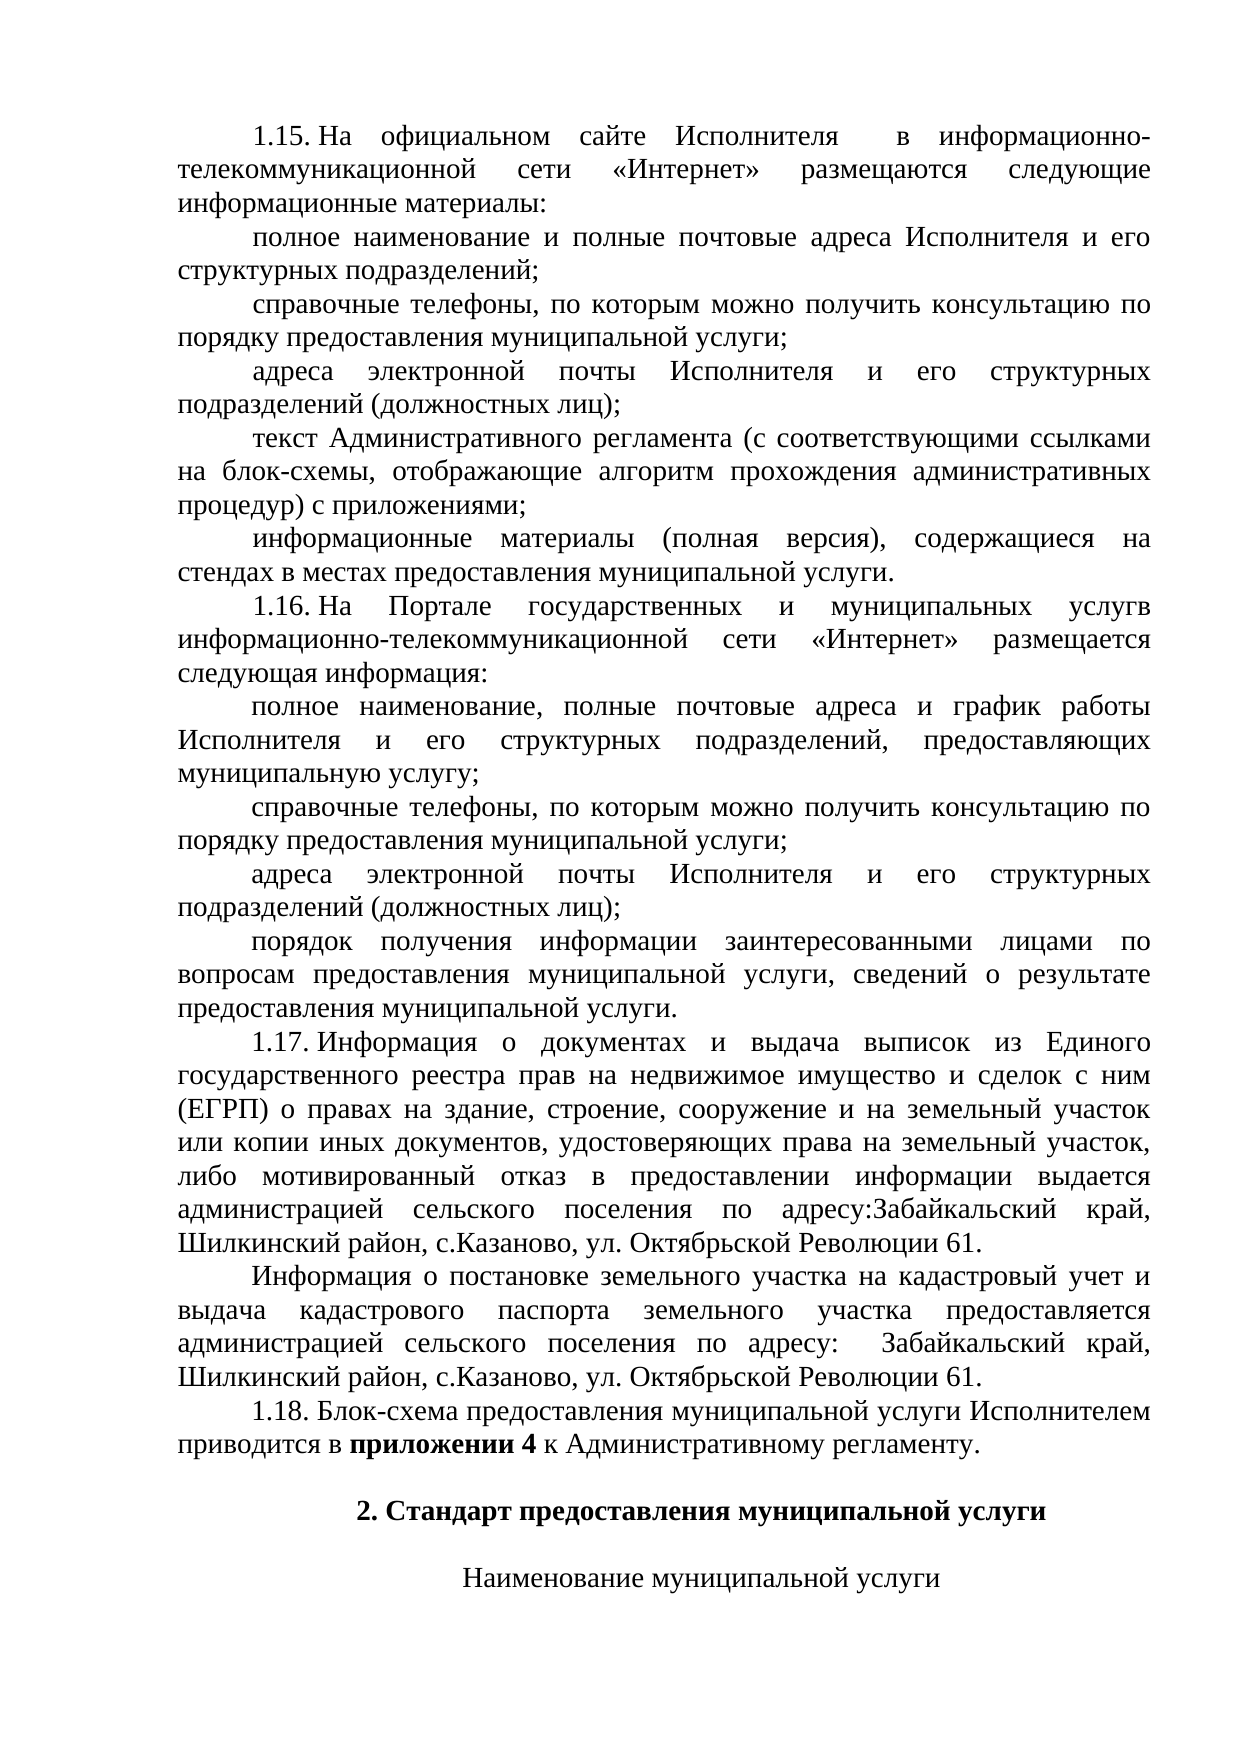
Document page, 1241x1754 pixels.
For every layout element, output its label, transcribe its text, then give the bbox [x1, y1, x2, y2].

text полное наименование и полные почтовые адреса Исполнителя и его структурных подразделений; [177, 219, 1152, 286]
text справочные телефоны, по которым можно получить консультацию по порядку предоставления муниципальной услуги; [177, 286, 1152, 353]
subtitle 2. Стандарт предоставления муниципальной услуги [177, 1493, 1152, 1527]
text текст Административного регламента (с соответствующими ссылками на блок-схемы, отображающие алгоритм прохождения административных процедур) с приложениями; [177, 420, 1152, 521]
text адреса электронной почты Исполнителя и его структурных подразделений (должностных лиц); [177, 353, 1152, 420]
text порядок получения информации заинтересованными лицами по вопросам предоставления муниципальной услуги, сведений о результате предоставления муниципальной услуги. [177, 923, 1152, 1024]
text полное наименование, полные почтовые адреса и график работы Исполнителя и его структурных подразделений, предоставляющих муниципальную услугу; [177, 688, 1152, 789]
text справочные телефоны, по которым можно получить консультацию по порядку предоставления муниципальной услуги; [177, 789, 1152, 856]
text 1.16. На Портале государственных и муниципальных услугв информационно-телекоммуникационной сети «Интернет» размещается следующая информация: [177, 588, 1152, 688]
text адреса электронной почты Исполнителя и его структурных подразделений (должностных лиц); [177, 856, 1152, 923]
text Информация о постановке земельного участка на кадастровый учет и выдача кадастрового паспорта земельного участка предоставляется администрацией сельского поселения по адресу: Забайкальский край, Шилкинский район, с.Казаново, ул. Октябрьской Революции 61. [177, 1258, 1152, 1393]
text информационные материалы (полная версия), содержащиеся на стендах в местах предоставления муниципальной услуги. [177, 521, 1152, 588]
text 1.17. Информация о документах и выдача выписок из Единого государственного реестра прав на недвижимое имущество и сделок с ним (ЕГРП) о правах на здание, строение, сооружение и на земельный участок или копии иных документов, удостоверяющих права на земельный участок, либо мотивированный отказ в предоставлении информации выдается администрацией сельского поселения по адресу:Забайкальский край, Шилкинский район, с.Казаново, ул. Октябрьской Революции 61. [177, 1024, 1152, 1258]
text 1.18. Блок-схема предоставления муниципальной услуги Исполнителем приводится в приложении 4 к Административному регламенту. [177, 1393, 1152, 1460]
text Наименование муниципальной услуги [177, 1560, 1152, 1594]
text 1.15. На официальном сайте Исполнителя в информационно-телекоммуникационной сети «Интернет» размещаются следующие информационные материалы: [177, 118, 1152, 219]
